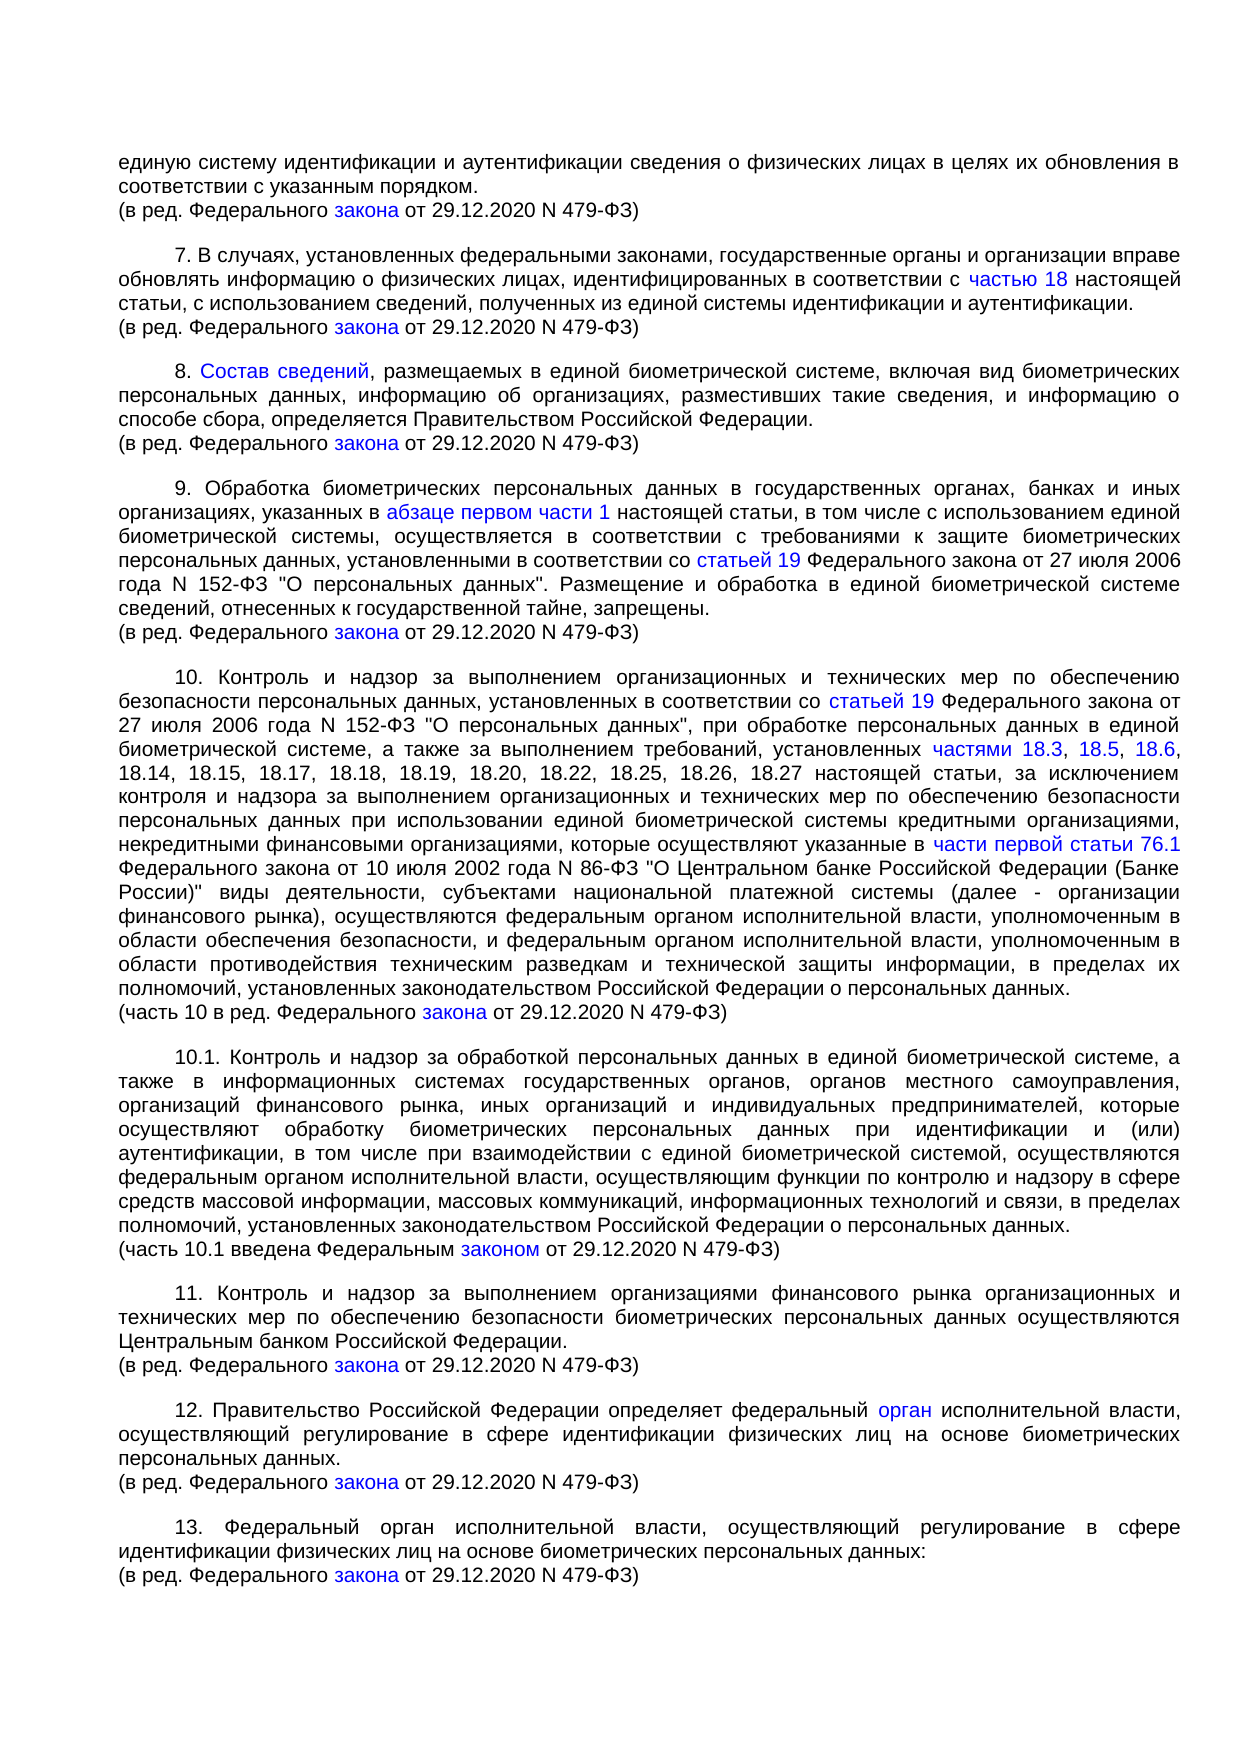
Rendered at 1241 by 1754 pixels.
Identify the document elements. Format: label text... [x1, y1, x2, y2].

text (в ред. Федерального закона от 29.12.2020 N 479-ФЗ) [118, 431, 1181, 455]
text (часть 10 в ред. Федерального закона от 29.12.2020 N 479-ФЗ) [118, 1000, 1181, 1024]
text 8. Состав сведений, размещаемых в единой биометрической системе, включая вид биометрических персональных данных, информацию об организациях, разместивших такие сведения, и информацию о способе сбора, определяется Правительством Российской Федерации. [118, 359, 1181, 431]
text (в ред. Федерального закона от 29.12.2020 N 479-ФЗ) [118, 198, 1181, 222]
text 9. Обработка биометрических персональных данных в государственных органах, банках и иных организациях, указанных в абзаце первом части 1 настоящей статьи, в том числе с использованием единой биометрической системы, осуществляется в соответствии с требованиями к защите биометрических персональных данных, установленными в соответствии со статьей 19 Федерального закона от 27 июля 2006 года N 152-ФЗ "О персональных данных". Размещение и обработка в единой биометрической системе сведений, отнесенных к государственной тайне, запрещены. [118, 476, 1181, 620]
text (часть 10.1 введена Федеральным законом от 29.12.2020 N 479-ФЗ) [118, 1236, 1181, 1260]
text (в ред. Федерального закона от 29.12.2020 N 479-ФЗ) [118, 1470, 1181, 1494]
text 11. Контроль и надзор за выполнением организациями финансового рынка организационных и технических мер по обеспечению безопасности биометрических персональных данных осуществляются Центральным банком Российской Федерации. [118, 1281, 1181, 1353]
text 10.1. Контроль и надзор за обработкой персональных данных в единой биометрической системе, а также в информационных системах государственных органов, органов местного самоуправления, организаций финансового рынка, иных организаций и индивидуальных предпринимателей, которые осуществляют обработку биометрических персональных данных при идентификации и (или) аутентификации, в том числе при взаимодействии с единой биометрической системой, осуществляются федеральным органом исполнительной власти, осуществляющим функции по контролю и надзору в сфере средств массовой информации, массовых коммуникаций, информационных технологий и связи, в пределах полномочий, установленных законодательством Российской Федерации о персональных данных. [118, 1045, 1181, 1236]
text 7. В случаях, установленных федеральными законами, государственные органы и организации вправе обновлять информацию о физических лицах, идентифицированных в соответствии с частью 18 настоящей статьи, с использованием сведений, полученных из единой системы идентификации и аутентификации. [118, 243, 1181, 314]
text (в ред. Федерального закона от 29.12.2020 N 479-ФЗ) [118, 1353, 1181, 1377]
text 13. Федеральный орган исполнительной власти, осуществляющий регулирование в сфере идентификации физических лиц на основе биометрических персональных данных: [118, 1514, 1181, 1562]
text (в ред. Федерального закона от 29.12.2020 N 479-ФЗ) [118, 314, 1181, 338]
text (в ред. Федерального закона от 29.12.2020 N 479-ФЗ) [118, 1562, 1181, 1586]
text 12. Правительство Российской Федерации определяет федеральный орган исполнительной власти, осуществляющий регулирование в сфере идентификации физических лиц на основе биометрических персональных данных. [118, 1398, 1181, 1470]
text (в ред. Федерального закона от 29.12.2020 N 479-ФЗ) [118, 620, 1181, 644]
text 10. Контроль и надзор за выполнением организационных и технических мер по обеспечению безопасности персональных данных, установленных в соответствии со статьей 19 Федерального закона от 27 июля 2006 года N 152-ФЗ "О персональных данных", при обработке персональных данных в единой биометрической системе, а также за выполнением требований, установленных частями 18.3, 18.5, 18.6, 18.14, 18.15, 18.17, 18.18, 18.19, 18.20, 18.22, 18.25, 18.26, 18.27 настоящей статьи, за исключением контроля и надзора за выполнением организационных и технических мер по обеспечению безопасности персональных данных при использовании единой биометрической системы кредитными организациями, некредитными финансовыми организациями, которые осуществляют указанные в части первой статьи 76.1 Федерального закона от 10 июля 2002 года N 86-ФЗ "О Центральном банке Российской Федерации (Банке России)" виды деятельности, субъектами национальной платежной системы (далее - организации финансового рынка), осуществляются федеральным органом исполнительной власти, уполномоченным в области обеспечения безопасности, и федеральным органом исполнительной власти, уполномоченным в области противодействия техническим разведкам и технической защиты информации, в пределах их полномочий, установленных законодательством Российской Федерации о персональных данных. [118, 664, 1181, 1000]
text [118, 150, 1181, 198]
